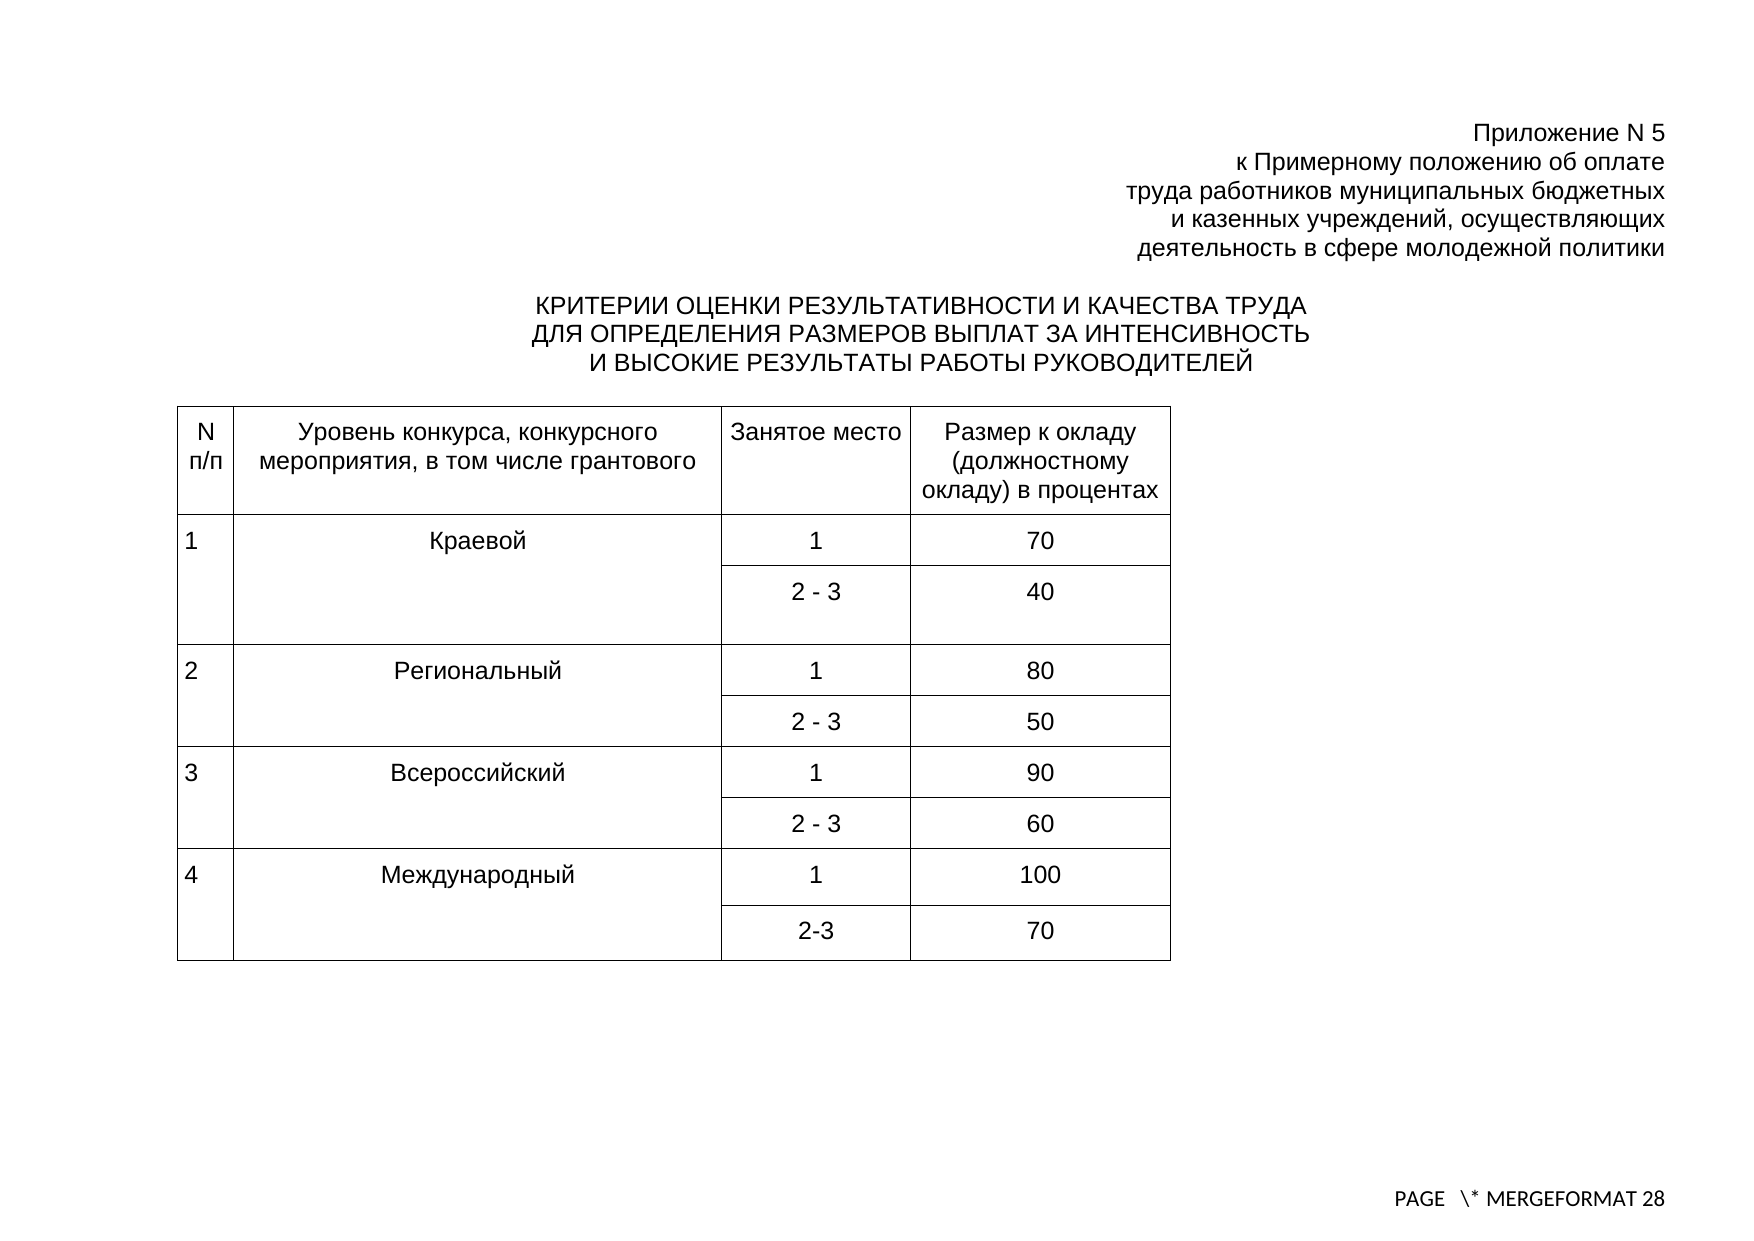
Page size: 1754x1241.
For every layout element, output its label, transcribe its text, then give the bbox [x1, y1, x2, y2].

table_cell Международный [234, 849, 721, 959]
table_header N п/п [178, 407, 233, 514]
table_cell Всероссийский [234, 747, 721, 848]
table_cell 1 [722, 849, 910, 904]
table_cell 40 [911, 566, 1170, 644]
text И ВЫСОКИЕ РЕЗУЛЬТАТЫ РАБОТЫ РУКОВОДИТЕЛЕЙ [177, 348, 1665, 377]
table_cell 100 [911, 849, 1170, 904]
table_cell 1 [722, 747, 910, 797]
text к Примерному положению об оплате [177, 147, 1665, 176]
table_cell Региональный [234, 645, 721, 746]
table_cell 1 [178, 515, 233, 644]
text труда работников муниципальных бюджетных [177, 176, 1665, 204]
table_cell 90 [911, 747, 1170, 797]
table_cell 50 [911, 696, 1170, 746]
table_cell 70 [911, 906, 1170, 959]
table_header Занятое место [722, 407, 910, 514]
table_cell 80 [911, 645, 1170, 695]
table_header Размер к окладу (должностному окладу) в процентах [911, 407, 1170, 514]
table_header Уровень конкурса, конкурсного мероприятия, в том числе грантового [234, 407, 721, 514]
table_cell Краевой [234, 515, 721, 644]
table_cell 2 - 3 [722, 798, 910, 848]
text и казенных учреждений, осуществляющих [177, 204, 1665, 233]
text ДЛЯ ОПРЕДЕЛЕНИЯ РАЗМЕРОВ ВЫПЛАТ ЗА ИНТЕНСИВНОСТЬ [177, 319, 1665, 348]
table_cell 4 [178, 849, 233, 959]
table_cell 70 [911, 515, 1170, 565]
text деятельность в сфере молодежной политики [177, 233, 1665, 262]
table_cell 2 - 3 [722, 696, 910, 746]
table_cell 3 [178, 747, 233, 848]
text КРИТЕРИИ ОЦЕНКИ РЕЗУЛЬТАТИВНОСТИ И КАЧЕСТВА ТРУДА [177, 291, 1665, 319]
table_cell 1 [722, 515, 910, 565]
table_cell 2 - 3 [722, 566, 910, 644]
table_cell 2 [178, 645, 233, 746]
table_cell 2-3 [722, 906, 910, 959]
text Приложение N 5 [177, 118, 1665, 147]
table_cell 60 [911, 798, 1170, 848]
table_cell 1 [722, 645, 910, 695]
